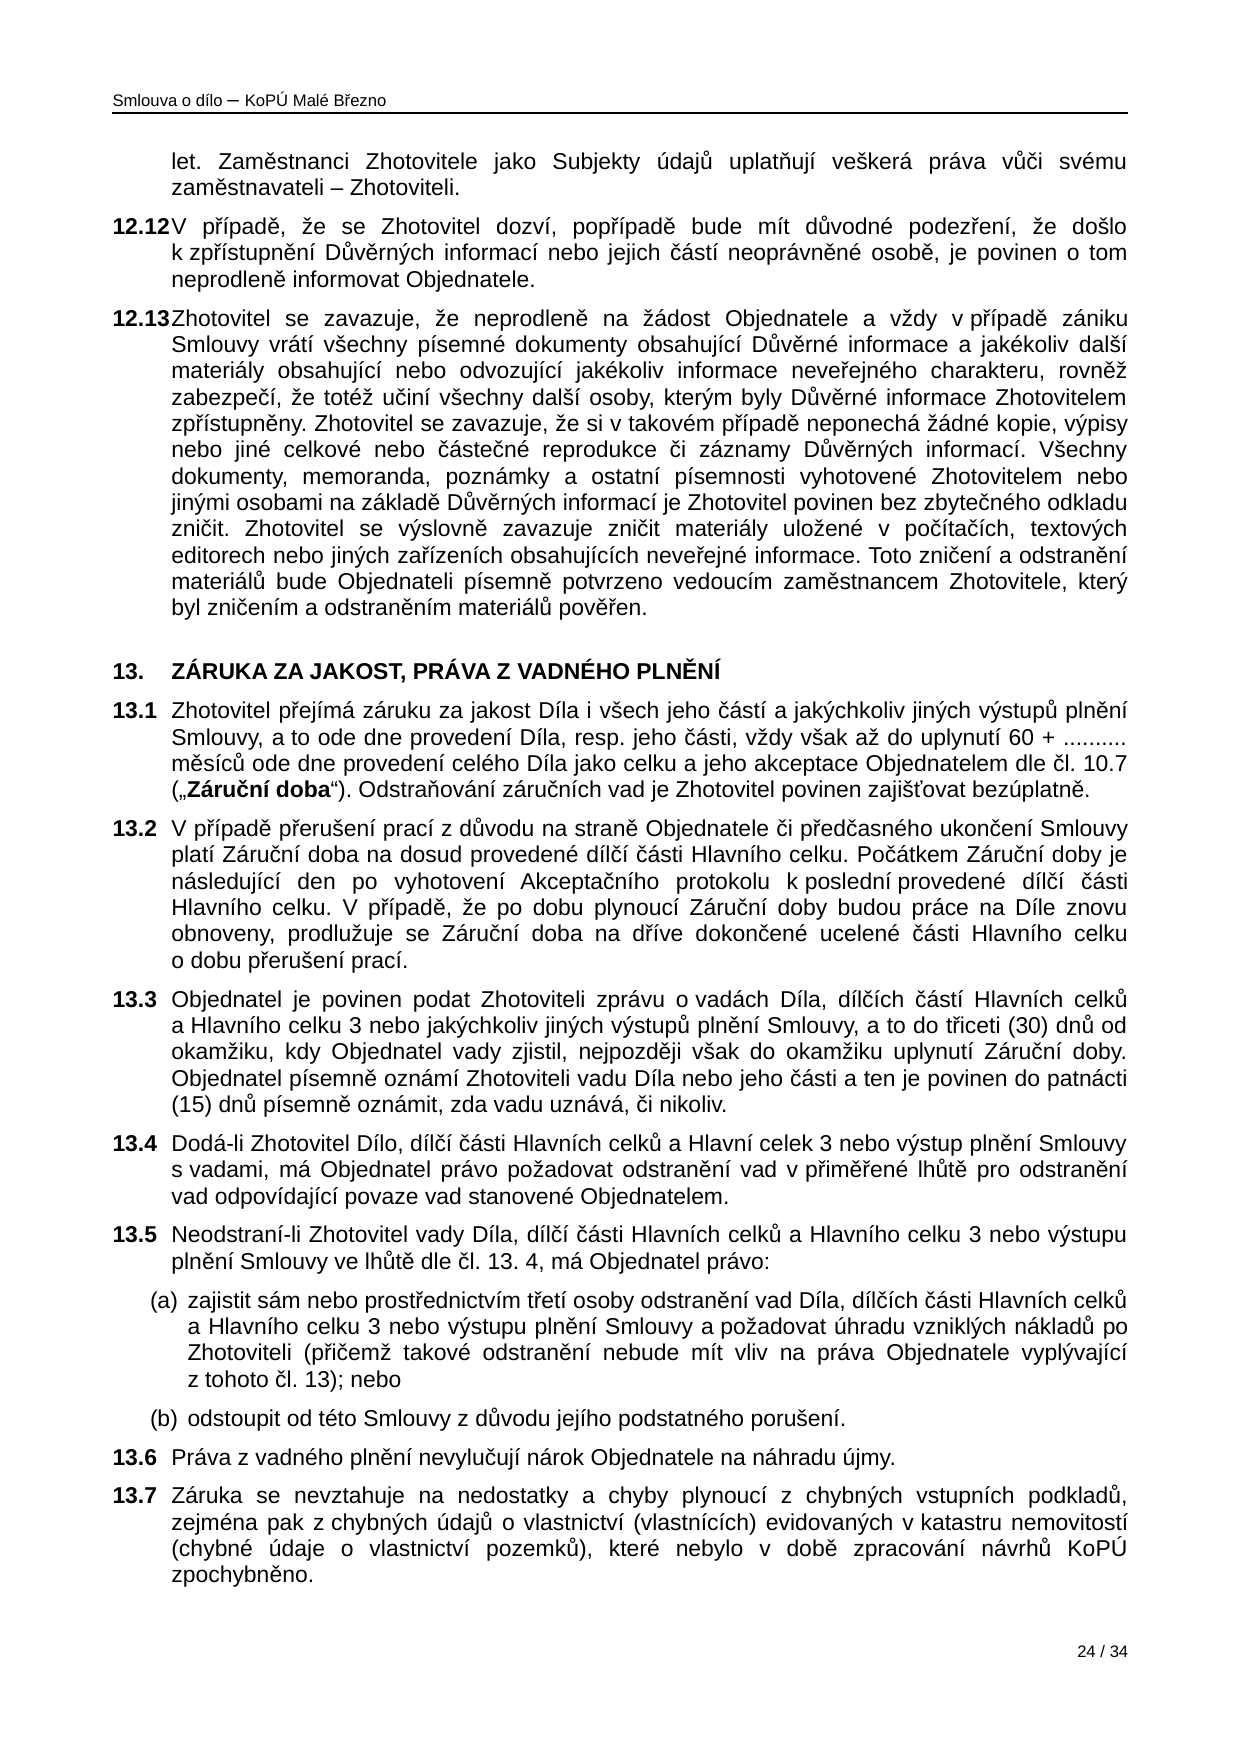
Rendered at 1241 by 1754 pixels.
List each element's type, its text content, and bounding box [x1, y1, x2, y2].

text Záruka se nevztahuje na nedostatky a chyby plynoucí z chybných vstupních podkladů, zejména pak z chybných údajů o vlastnictví (vlastnících) evidovaných v katastru nemovitostí (chybné údaje o vlastnictví pozemků), které nebylo v době zpracování návrhů KoPÚ zpochybněno. [112, 1482, 1128, 1588]
text Dodá-li Zhotovitel Dílo, dílčí části Hlavních celků a Hlavní celek 3 nebo výstup plnění Smlouvy s vadami, má Objednatel právo požadovat odstranění vad v přiměřené lhůtě pro odstranění vad odpovídající povaze vad stanovené Objednatelem. [112, 1130, 1128, 1209]
text Zhotovitel se zavazuje, že neprodleně na žádost Objednatele a vždy v případě zániku Smlouvy vrátí všechny písemné dokumenty obsahující Důvěrné informace a jakékoliv další materiály obsahující nebo odvozující jakékoliv informace neveřejného charakteru, rovněž zabezpečí, že totéž učiní všechny další osoby, kterým byly Důvěrné informace Zhotovitelem zpřístupněny. Zhotovitel se zavazuje, že si v takovém případě neponechá žádné kopie, výpisy nebo jiné celkové nebo částečné reprodukce či záznamy Důvěrných informací. Všechny dokumenty, memoranda, poznámky a ostatní písemnosti vyhotovené Zhotovitelem nebo jinými osobami na základě Důvěrných informací je Zhotovitel povinen bez zbytečného odkladu zničit. Zhotovitel se výslovně zavazuje zničit materiály uložené v počítačích, textových editorech nebo jiných zařízeních obsahujících neveřejné informace. Toto zničení a odstranění materiálů bude Objednateli písemně potvrzeno vedoucím zaměstnancem Zhotovitele, který byl zničením a odstraněním materiálů pověřen. [112, 304, 1128, 621]
text Práva z vadného plnění nevylučují nárok Objednatele na náhradu újmy. [112, 1443, 1128, 1470]
text Zhotovitel přejímá záruku za jakost Díla i všech jeho částí a jakýchkoliv jiných výstupů plnění Smlouvy, a to ode dne provedení Díla, resp. jeho části, vždy však až do uplynutí 60 + .......... měsíců ode dne provedení celého Díla jako celku a jeho akceptace Objednatelem dle čl. 10.7 („Záruční doba“). Odstraňování záručních vad je Zhotovitel povinen zajišťovat bezúplatně. [112, 697, 1128, 802]
text V případě, že se Zhotovitel dozví, popřípadě bude mít důvodné podezření, že došlo k zpřístupnění Důvěrných informací nebo jejich částí neoprávněné osobě, je povinen o tom neprodleně informovat Objednatele. [112, 213, 1128, 292]
text Objednatel je povinen podat Zhotoviteli zprávu o vadách Díla, dílčích částí Hlavních celků a Hlavního celku 3 nebo jakýchkoliv jiných výstupů plnění Smlouvy, a to do třiceti (30) dnů od okamžiku, kdy Objednatel vady zjistil, nejpozději však do okamžiku uplynutí Záruční doby. Objednatel písemně oznámí Zhotoviteli vadu Díla nebo jeho části a ten je povinen do patnácti (15) dnů písemně oznámit, zda vadu uznává, či nikoliv. [112, 986, 1128, 1117]
list zajistit sám nebo prostřednictvím třetí osoby odstranění vad Díla, dílčích části Hlavních celků a Hlavního celku 3 nebo výstupu plnění Smlouvy a požadovat úhradu vzniklých nákladů po Zhotoviteli (přičemž takové odstranění nebude mít vliv na práva Objednatele vyplývající z tohoto čl. 13); nebo [150, 1287, 1128, 1392]
text Záruka za jakost, práva z vadného plnění [112, 658, 1128, 684]
list odstoupit od této Smlouvy z důvodu jejího podstatného porušení. [150, 1404, 1128, 1431]
text Neodstraní-li Zhotovitel vady Díla, dílčí části Hlavních celků a Hlavního celku 3 nebo výstupu plnění Smlouvy ve lhůtě dle čl. 13. 4, má Objednatel právo: [112, 1221, 1128, 1274]
text V případě přerušení prací z důvodu na straně Objednatele či předčasného ukončení Smlouvy platí Záruční doba na dosud provedené dílčí části Hlavního celku. Počátkem Záruční doby je následující den po vyhotovení Akceptačního protokolu k poslední provedené dílčí části Hlavního celku. V případě, že po dobu plynoucí Záruční doby budou práce na Díle znovu obnoveny, prodlužuje se Záruční doba na dříve dokončené ucelené části Hlavního celku o dobu přerušení prací. [112, 815, 1128, 973]
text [112, 148, 1128, 200]
